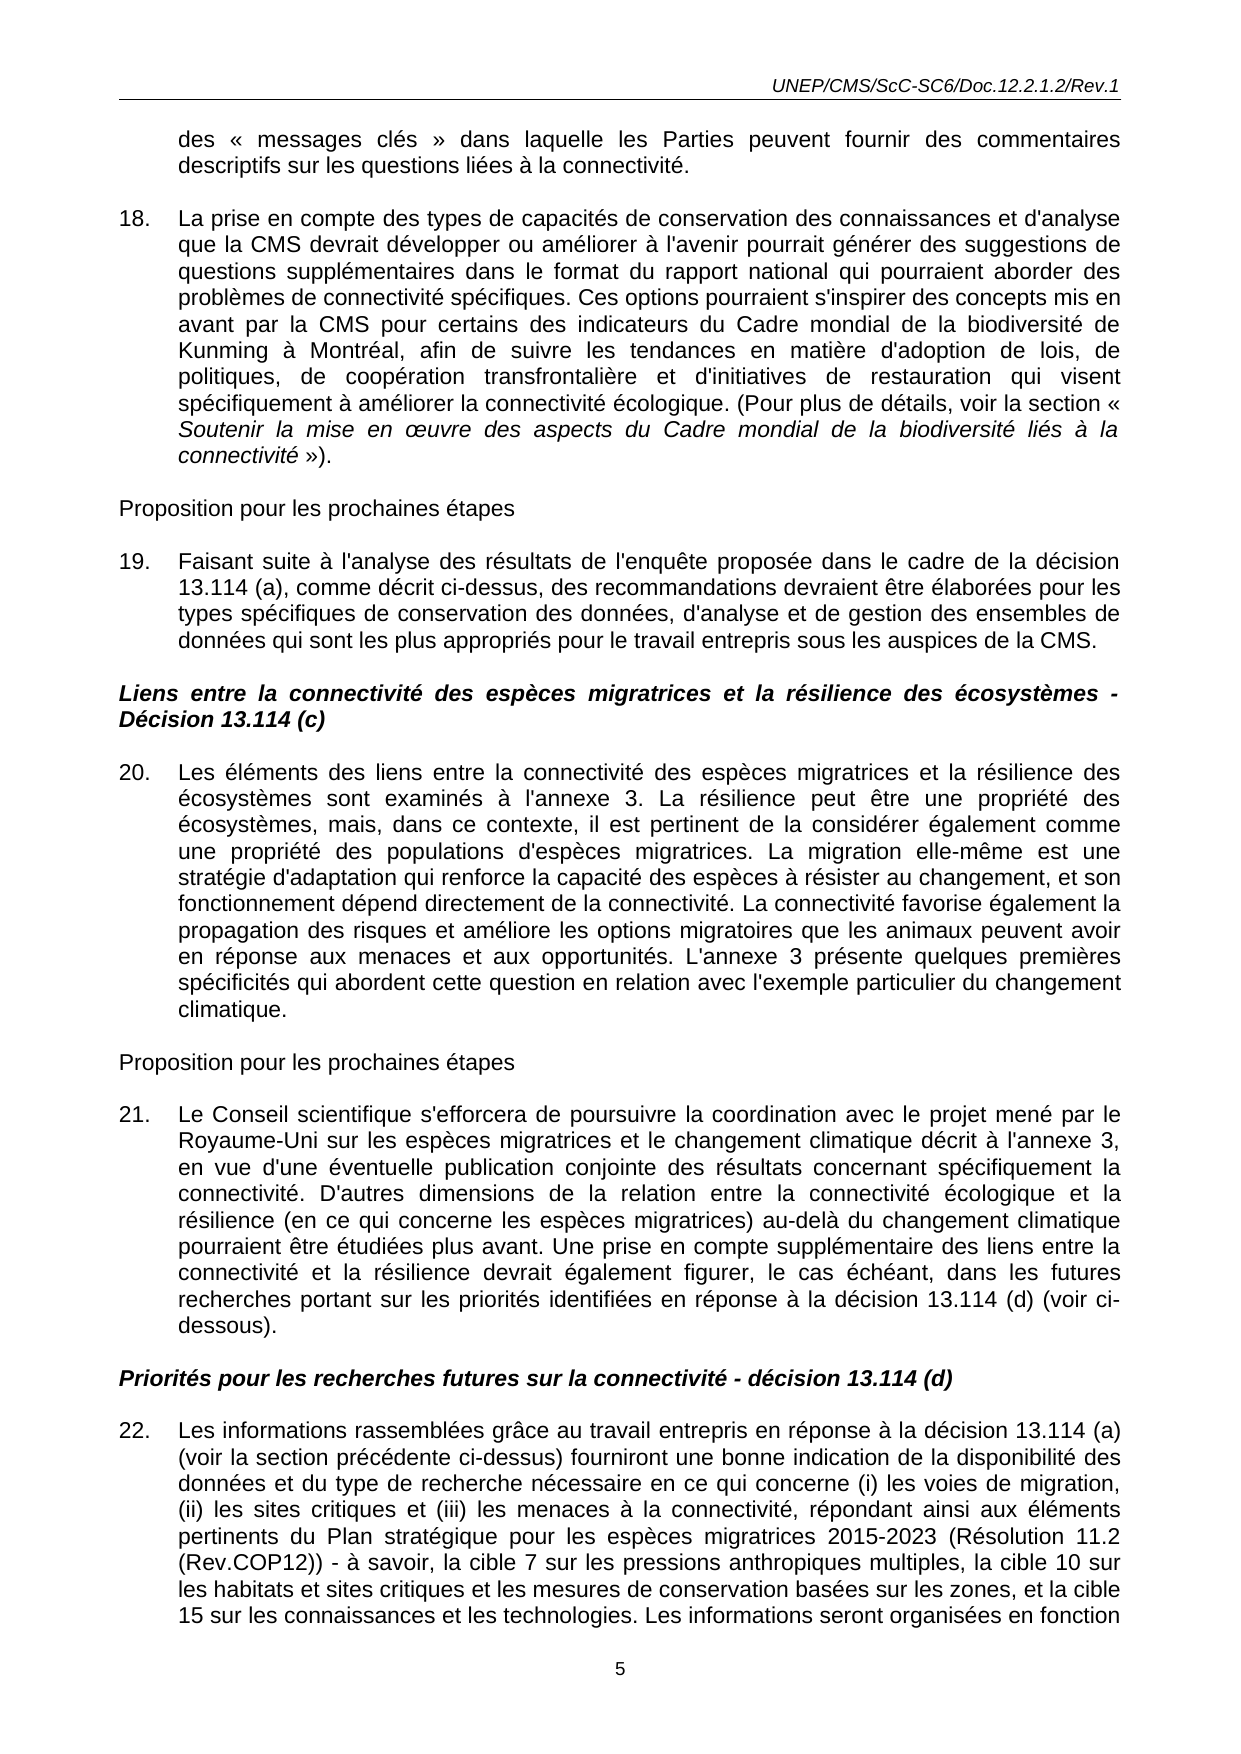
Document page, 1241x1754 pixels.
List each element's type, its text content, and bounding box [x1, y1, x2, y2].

text 19. Faisant suite à l'analyse des résultats de l'enquête proposée dans le cadre de la décision 13.114 (a), comme décrit ci-dessus, des recommandations devraient être élaborées pour les types spécifiques de conservation des données, d'analyse et de gestion des ensembles de données qui sont les plus appropriés pour le travail entrepris sous les auspices de la CMS. [119, 548, 1121, 653]
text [119, 1417, 1121, 1628]
text 20. Les éléments des liens entre la connectivité des espèces migratrices et la résilience des écosystèmes sont examinés à l'annexe 3. La résilience peut être une propriété des écosystèmes, mais, dans ce contexte, il est pertinent de la considérer également comme une propriété des populations d'espèces migratrices. La migration elle-même est une stratégie d'adaptation qui renforce la capacité des espèces à résister au changement, et son fonctionnement dépend directement de la connectivité. La connectivité favorise également la propagation des risques et améliore les options migratoires que les animaux peuvent avoir en réponse aux menaces et aux opportunités. L'annexe 3 présente quelques premières spécificités qui abordent cette question en relation avec l'exemple particulier du changement climatique. [119, 758, 1121, 1022]
text 21. Le Conseil scientifique s'efforcera de poursuivre la coordination avec le projet mené par le Royaume-Uni sur les espèces migratrices et le changement climatique décrit à l'annexe 3, en vue d'une éventuelle publication conjointe des résultats concernant spécifiquement la connectivité. D'autres dimensions de la relation entre la connectivité écologique et la résilience (en ce qui concerne les espèces migratrices) au-delà du changement climatique pourraient être étudiées plus avant. Une prise en compte supplémentaire des liens entre la connectivité et la résilience devrait également figurer, le cas échéant, dans les futures recherches portant sur les priorités identifiées en réponse à la décision 13.114 (d) (voir ci-dessous). [119, 1101, 1121, 1338]
text Priorités pour les recherches futures sur la connectivité - décision 13.114 (d) [119, 1365, 1121, 1391]
text Liens entre la connectivité des espèces migratrices et la résilience des écosystèmes - Décision 13.114 (c) [119, 679, 1121, 732]
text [119, 126, 1121, 179]
text Proposition pour les prochaines étapes [119, 1048, 1121, 1075]
text Proposition pour les prochaines étapes [119, 495, 1121, 521]
text 18. La prise en compte des types de capacités de conservation des connaissances et d'analyse que la CMS devrait développer ou améliorer à l'avenir pourrait générer des suggestions de questions supplémentaires dans le format du rapport national qui pourraient aborder des problèmes de connectivité spécifiques. Ces options pourraient s'inspirer des concepts mis en avant par la CMS pour certains des indicateurs du Cadre mondial de la biodiversité de Kunming à Montréal, afin de suivre les tendances en matière d'adoption de lois, de politiques, de coopération transfrontalière et d'initiatives de restauration qui visent spécifiquement à améliorer la connectivité écologique. (Pour plus de détails, voir la section « Soutenir la mise en œuvre des aspects du Cadre mondial de la biodiversité liés à la connectivité »). [119, 205, 1121, 469]
